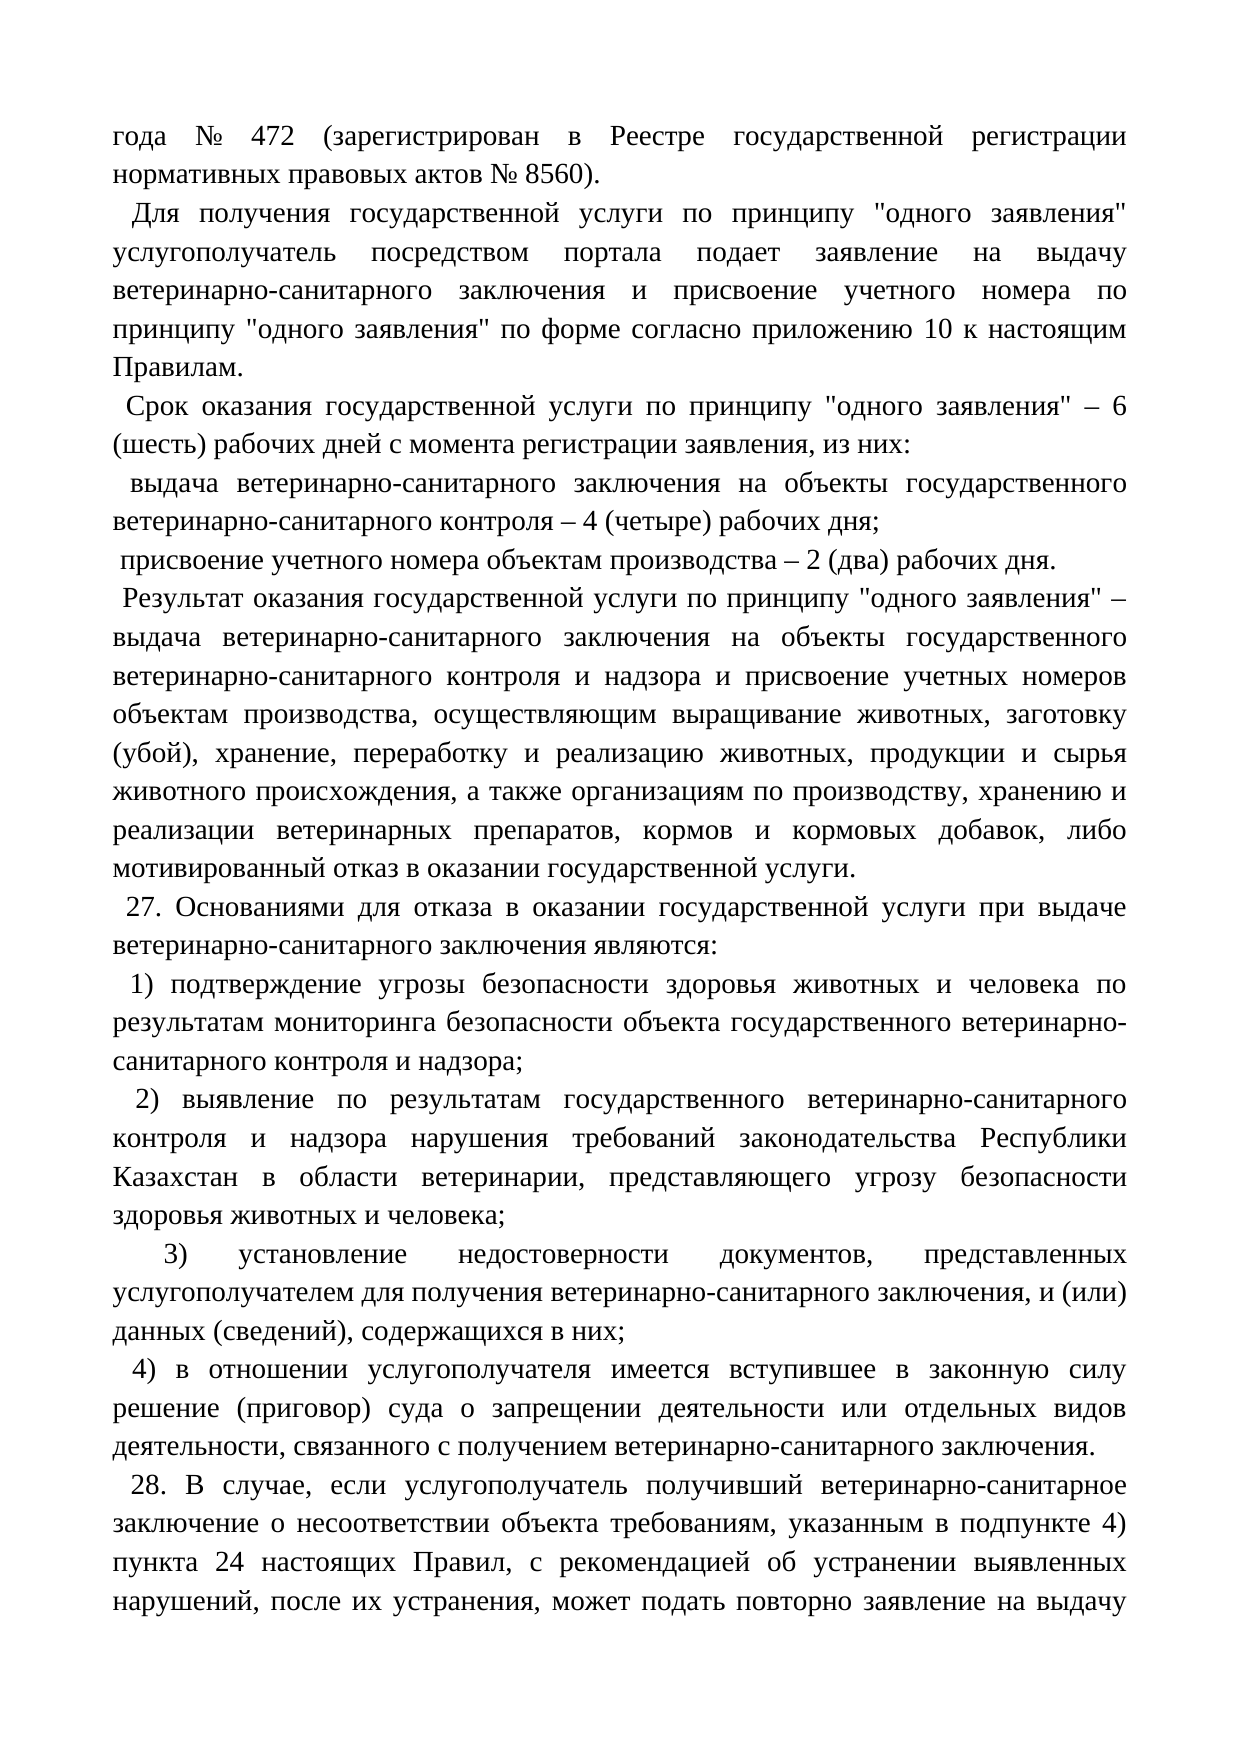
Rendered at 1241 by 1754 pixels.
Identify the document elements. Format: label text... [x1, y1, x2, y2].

text присвоение учетного номера объектам производства – 2 (два) рабочих дня. [112, 542, 1128, 576]
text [112, 1467, 1128, 1616]
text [112, 118, 1128, 190]
text Срок оказания государственной услуги по принципу "одного заявления" – 6 (шесть) рабочих дней с момента регистрации заявления, из них: [112, 388, 1128, 460]
text 27. Основаниями для отказа в оказании государственной услуги при выдаче ветеринарно-санитарного заключения являются: [112, 889, 1128, 961]
text выдача ветеринарно-санитарного заключения на объекты государственного ветеринарно-санитарного контроля – 4 (четыре) рабочих дня; [112, 465, 1128, 537]
text 3) установление недостоверности документов, представленных услугополучателем для получения ветеринарно-санитарного заключения, и (или) данных (сведений), содержащихся в них; [112, 1236, 1128, 1346]
text Для получения государственной услуги по принципу "одного заявления" услугополучатель посредством портала подает заявление на выдачу ветеринарно-санитарного заключения и присвоение учетного номера по принципу "одного заявления" по форме согласно приложению 10 к настоящим Правилам. [112, 195, 1128, 383]
text Результат оказания государственной услуги по принципу "одного заявления" – выдача ветеринарно-санитарного заключения на объекты государственного ветеринарно-санитарного контроля и надзора и присвоение учетных номеров объектам производства, осуществляющим выращивание животных, заготовку (убой), хранение, переработку и реализацию животных, продукции и сырья животного происхождения, а также организациям по производству, хранению и реализации ветеринарных препаратов, кормов и кормовых добавок, либо мотивированный отказ в оказании государственной услуги. [112, 581, 1128, 884]
text 1) подтверждение угрозы безопасности здоровья животных и человека по результатам мониторинга безопасности объекта государственного ветеринарно-санитарного контроля и надзора; [112, 966, 1128, 1077]
text 2) выявление по результатам государственного ветеринарно-санитарного контроля и надзора нарушения требований законодательства Республики Казахстан в области ветеринарии, представляющего угрозу безопасности здоровья животных и человека; [112, 1082, 1128, 1231]
text 4) в отношении услугополучателя имеется вступившее в законную силу решение (приговор) суда о запрещении деятельности или отдельных видов деятельности, связанного с получением ветеринарно-санитарного заключения. [112, 1351, 1128, 1462]
